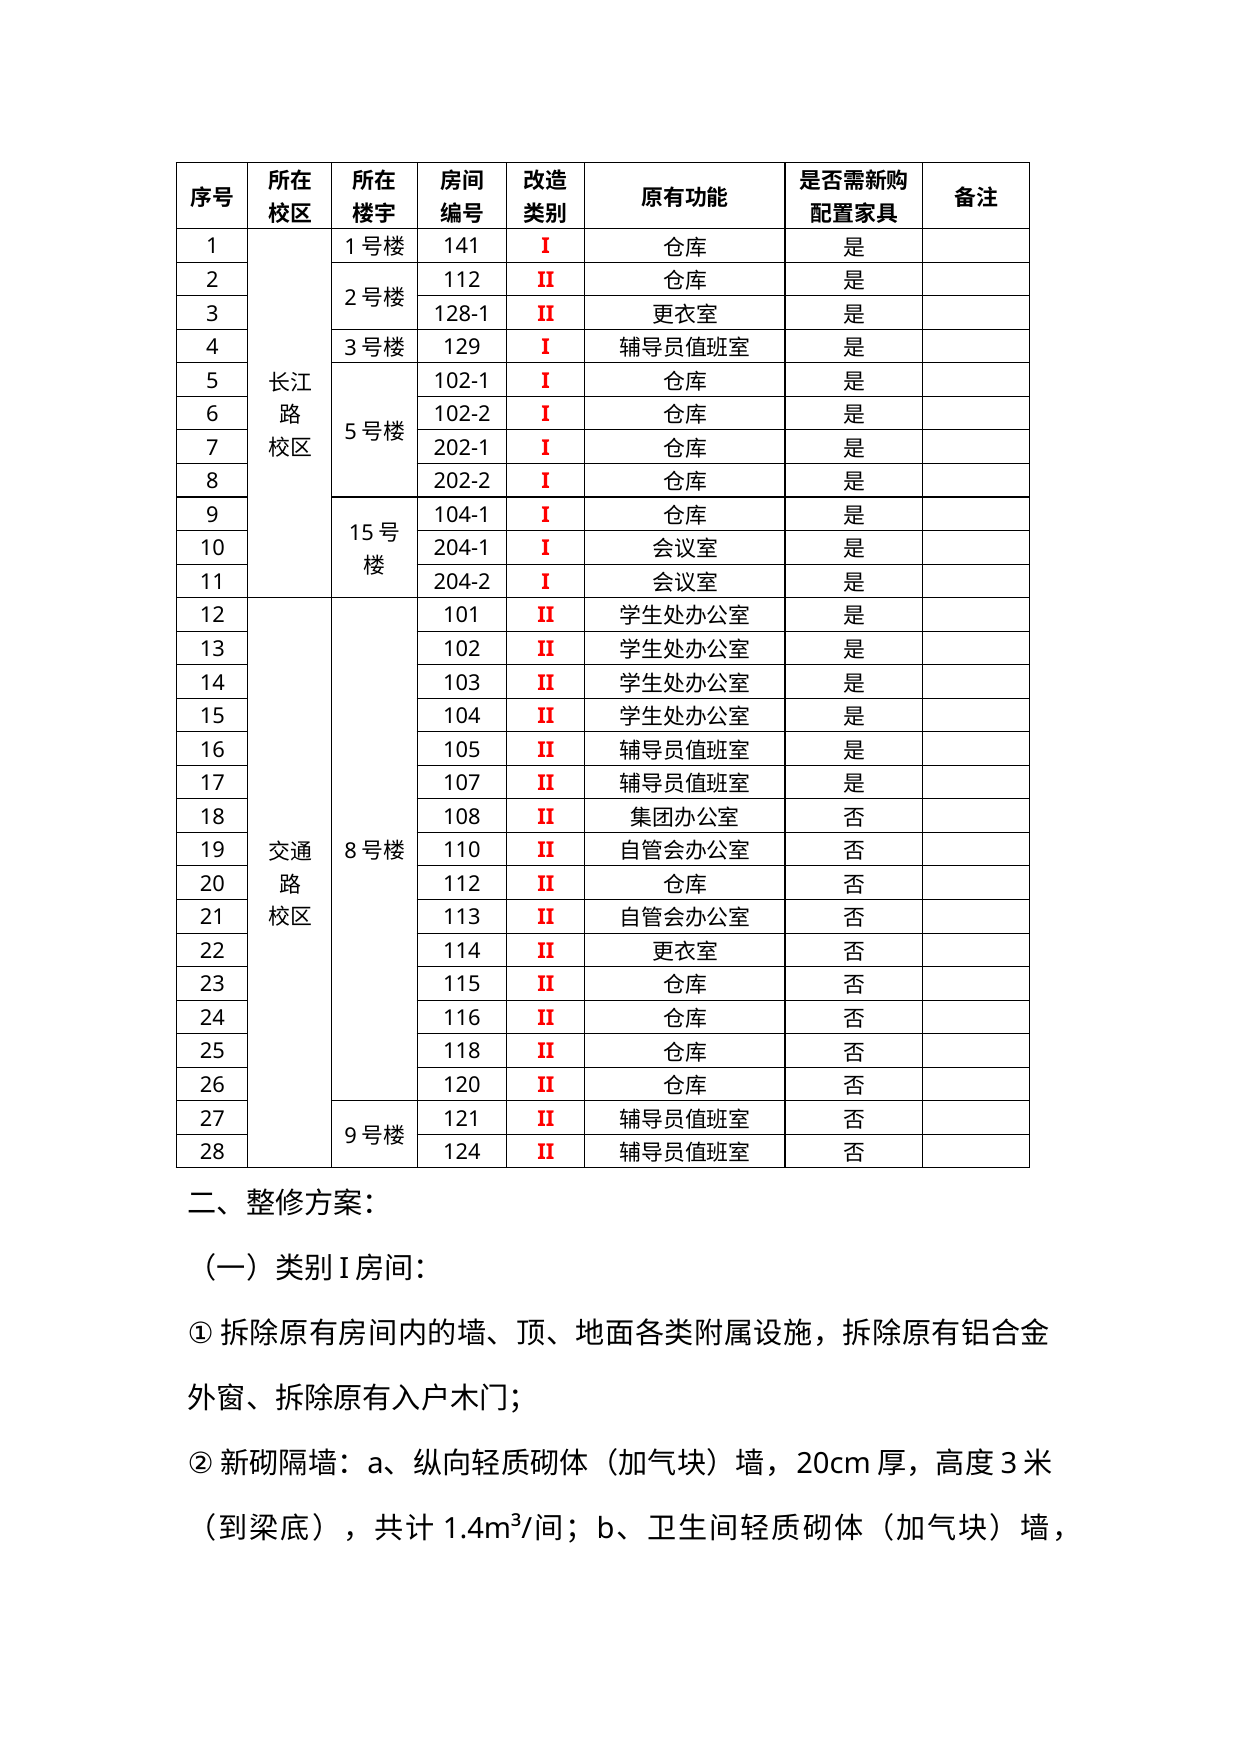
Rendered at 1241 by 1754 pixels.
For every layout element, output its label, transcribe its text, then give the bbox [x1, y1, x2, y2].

table_cell II [507, 967, 584, 999]
table_cell I [507, 498, 584, 530]
table_cell [923, 498, 1029, 530]
table_cell 仓库 [585, 498, 784, 530]
table_cell II [507, 934, 584, 966]
table_cell 9号楼 [332, 1101, 417, 1167]
table_cell 否 [786, 1034, 922, 1067]
table_cell [923, 799, 1029, 832]
table_cell 20 [177, 866, 247, 899]
table_cell 是 [786, 598, 922, 631]
table_header 房间 编号 [418, 163, 506, 228]
table_cell 是 [786, 565, 922, 597]
table_cell 更衣室 [585, 296, 784, 329]
table_cell [923, 732, 1029, 765]
table_cell 204-1 [418, 531, 506, 563]
table_cell 25 [177, 1034, 247, 1067]
table_cell 仓库 [585, 866, 784, 899]
table_cell 115 [418, 967, 506, 999]
table_cell 是 [786, 699, 922, 731]
table_cell [923, 766, 1029, 798]
table_cell 辅导员值班室 [585, 1101, 784, 1134]
table_cell 辅导员值班室 [585, 1135, 784, 1167]
table_cell 19 [177, 833, 247, 865]
table_cell 集团办公室 [585, 799, 784, 832]
table_cell 否 [786, 1135, 922, 1167]
table_cell 否 [786, 934, 922, 966]
table_cell 6 [177, 397, 247, 429]
table_cell 204-2 [418, 565, 506, 597]
table_cell 4 [177, 330, 247, 362]
table_cell 否 [786, 1068, 922, 1100]
table_cell 11 [177, 565, 247, 597]
table_cell 120 [418, 1068, 506, 1100]
table_cell II [507, 833, 584, 865]
table_header 所在 校区 [248, 163, 331, 228]
table_cell [923, 598, 1029, 631]
table_cell 107 [418, 766, 506, 798]
table_cell 是 [786, 766, 922, 798]
table_cell 18 [177, 799, 247, 832]
table_cell 仓库 [585, 397, 784, 429]
table_cell [923, 397, 1029, 429]
table_cell 否 [786, 967, 922, 999]
table_cell 仓库 [585, 229, 784, 262]
table_cell 是 [786, 296, 922, 329]
table_cell 否 [786, 1101, 922, 1134]
table_cell I [507, 531, 584, 563]
table_cell II [507, 632, 584, 664]
table_cell 是 [786, 330, 922, 362]
table_cell 104-1 [418, 498, 506, 530]
table_cell 105 [418, 732, 506, 765]
table_cell I [507, 397, 584, 429]
table_cell 长江路 校区 [248, 229, 331, 597]
table_cell I [507, 330, 584, 362]
table_cell [923, 866, 1029, 899]
table_cell 仓库 [585, 363, 784, 396]
table_cell 2 [177, 263, 247, 295]
table_cell 是 [786, 430, 922, 463]
table_header 所在 楼宇 [332, 163, 417, 228]
table_cell 学生处办公室 [585, 632, 784, 664]
table_cell 学生处办公室 [585, 598, 784, 631]
table_cell 否 [786, 1001, 922, 1033]
table_cell 仓库 [585, 263, 784, 295]
table_cell [923, 1135, 1029, 1167]
table_cell 仓库 [585, 1001, 784, 1033]
table_cell 121 [418, 1101, 506, 1134]
table_cell 22 [177, 934, 247, 966]
table_cell 是 [786, 665, 922, 698]
table_cell [923, 363, 1029, 396]
table_cell 仓库 [585, 464, 784, 496]
table_cell 仓库 [585, 430, 784, 463]
table_cell 112 [418, 263, 506, 295]
table_cell [923, 531, 1029, 563]
table_cell 是 [786, 263, 922, 295]
table_cell [923, 632, 1029, 664]
table_cell 学生处办公室 [585, 699, 784, 731]
table_header 序号 [177, 163, 247, 228]
table_cell [923, 934, 1029, 966]
table_cell 116 [418, 1001, 506, 1033]
table_cell 110 [418, 833, 506, 865]
table_cell [923, 229, 1029, 262]
table_cell 129 [418, 330, 506, 362]
table_cell 15号楼 [332, 498, 417, 597]
table_cell [923, 1001, 1029, 1033]
table_cell [923, 833, 1029, 865]
table_cell II [507, 296, 584, 329]
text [187, 1428, 1053, 1558]
table_cell I [507, 464, 584, 496]
table_cell II [507, 900, 584, 932]
table_cell 2号楼 [332, 263, 417, 329]
table_cell 1号楼 [332, 229, 417, 262]
table_cell 5号楼 [332, 363, 417, 496]
table_cell 16 [177, 732, 247, 765]
table_cell I [507, 363, 584, 396]
table_cell 3号楼 [332, 330, 417, 362]
table_cell II [507, 665, 584, 698]
table_cell 24 [177, 1001, 247, 1033]
table_cell II [507, 263, 584, 295]
table_cell 26 [177, 1068, 247, 1100]
table_cell 否 [786, 799, 922, 832]
table_cell 10 [177, 531, 247, 563]
table_cell 否 [786, 900, 922, 932]
table_cell 辅导员值班室 [585, 766, 784, 798]
table_cell 仓库 [585, 1068, 784, 1100]
table_cell 是 [786, 464, 922, 496]
table_cell 103 [418, 665, 506, 698]
table_cell 是 [786, 732, 922, 765]
table_cell I [507, 565, 584, 597]
table_cell 104 [418, 699, 506, 731]
table_cell 是 [786, 363, 922, 396]
table_cell II [507, 1068, 584, 1100]
table_cell [923, 665, 1029, 698]
table_cell 128-1 [418, 296, 506, 329]
table_cell II [507, 1001, 584, 1033]
table_cell 21 [177, 900, 247, 932]
table_cell 8号楼 [332, 598, 417, 1100]
table_cell 学生处办公室 [585, 665, 784, 698]
table_cell 否 [786, 833, 922, 865]
table_cell 202-1 [418, 430, 506, 463]
table_cell 101 [418, 598, 506, 631]
table_cell [923, 330, 1029, 362]
text （一）类别I房间： [187, 1233, 1053, 1298]
table_cell II [507, 1135, 584, 1167]
table_cell 辅导员值班室 [585, 330, 784, 362]
table_cell [923, 699, 1029, 731]
table_cell 23 [177, 967, 247, 999]
table_cell [923, 1101, 1029, 1134]
table_cell II [507, 799, 584, 832]
table_cell 3 [177, 296, 247, 329]
table_cell 7 [177, 430, 247, 463]
table_cell [923, 900, 1029, 932]
table_cell 108 [418, 799, 506, 832]
table_header 是否需新购 配置家具 [786, 163, 922, 228]
table_cell 28 [177, 1135, 247, 1167]
table_header 备注 [923, 163, 1029, 228]
table_cell II [507, 1034, 584, 1067]
text ①拆除原有房间内的墙、顶、地面各类附属设施，拆除原有铝合金外窗、拆除原有入户木门； [187, 1298, 1053, 1428]
table_cell [923, 1034, 1029, 1067]
table_cell 118 [418, 1034, 506, 1067]
table_cell 102-2 [418, 397, 506, 429]
table_header 原有功能 [585, 163, 784, 228]
table_cell 12 [177, 598, 247, 631]
table_cell I [507, 430, 584, 463]
table_cell [923, 296, 1029, 329]
table_cell 自管会办公室 [585, 833, 784, 865]
table_cell 113 [418, 900, 506, 932]
table_cell 是 [786, 397, 922, 429]
table_cell II [507, 866, 584, 899]
table_cell [923, 263, 1029, 295]
table_cell 是 [786, 632, 922, 664]
table_cell 仓库 [585, 967, 784, 999]
table_cell 102 [418, 632, 506, 664]
table_cell II [507, 766, 584, 798]
table_cell 辅导员值班室 [585, 732, 784, 765]
table_cell [923, 967, 1029, 999]
table_cell 27 [177, 1101, 247, 1134]
table_cell 13 [177, 632, 247, 664]
table_header 改造 类别 [507, 163, 584, 228]
table_cell 14 [177, 665, 247, 698]
table_cell 114 [418, 934, 506, 966]
table_cell 否 [786, 866, 922, 899]
table_cell 102-1 [418, 363, 506, 396]
table_cell 仓库 [585, 1034, 784, 1067]
table_cell II [507, 598, 584, 631]
table_cell 124 [418, 1135, 506, 1167]
table_cell 是 [786, 531, 922, 563]
table_cell 9 [177, 498, 247, 530]
table_cell 141 [418, 229, 506, 262]
table_cell 会议室 [585, 531, 784, 563]
table_cell II [507, 1101, 584, 1134]
table_cell [923, 430, 1029, 463]
table_cell 会议室 [585, 565, 784, 597]
table_cell I [507, 229, 584, 262]
table_cell 是 [786, 498, 922, 530]
table_cell II [507, 699, 584, 731]
table_cell 202-2 [418, 464, 506, 496]
table_cell 15 [177, 699, 247, 731]
text 二、整修方案： [187, 1168, 1053, 1233]
table_cell 5 [177, 363, 247, 396]
table_cell [923, 464, 1029, 496]
table_cell 112 [418, 866, 506, 899]
table_cell 自管会办公室 [585, 900, 784, 932]
table_cell 17 [177, 766, 247, 798]
table_cell II [507, 732, 584, 765]
table_cell 1 [177, 229, 247, 262]
table_cell 更衣室 [585, 934, 784, 966]
table_cell [923, 1068, 1029, 1100]
table_cell [923, 565, 1029, 597]
table_cell 交通路 校区 [248, 598, 331, 1167]
table_cell 8 [177, 464, 247, 496]
table_cell 是 [786, 229, 922, 262]
